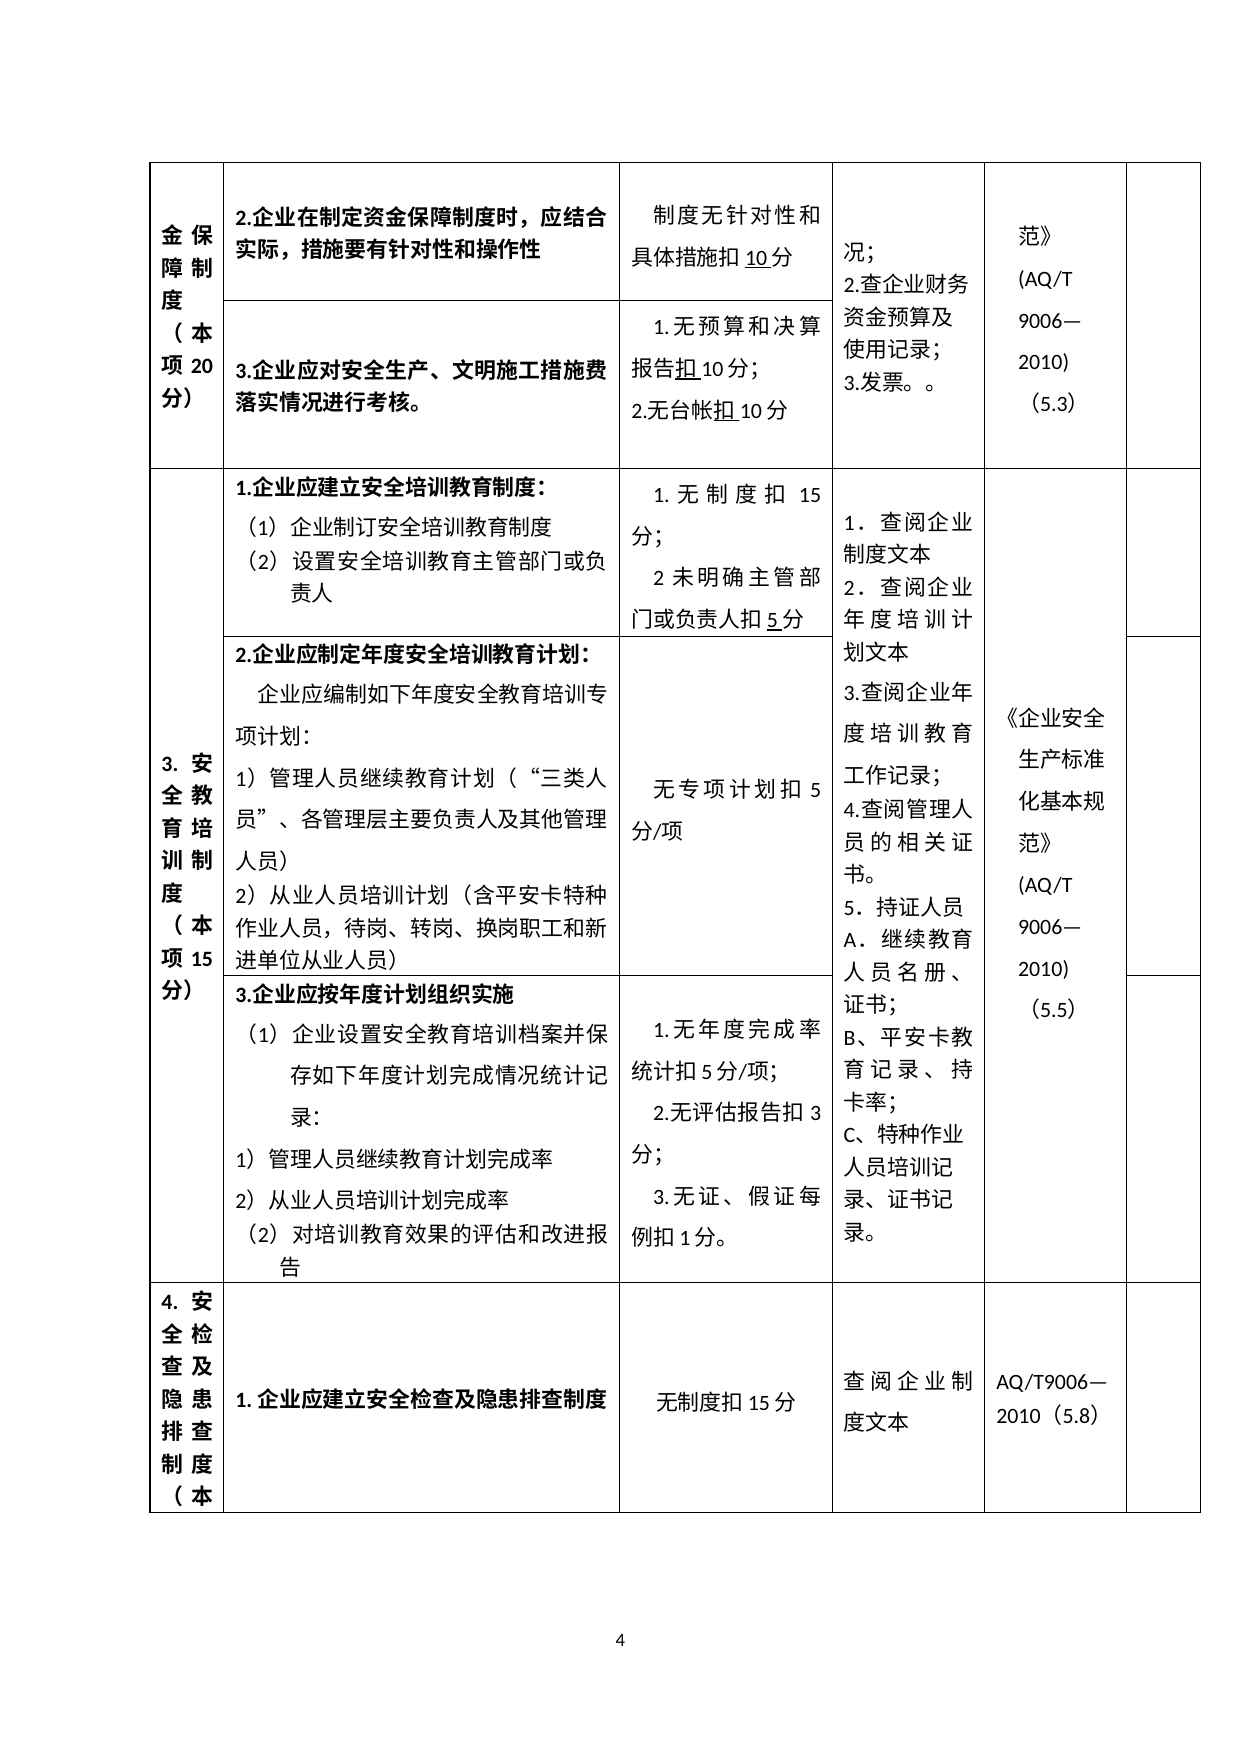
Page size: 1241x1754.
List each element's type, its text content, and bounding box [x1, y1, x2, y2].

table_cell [833, 163, 984, 468]
table_cell 2.企业在制定资金保障制度时，应结合实际，措施要有针对性和操作性 [224, 163, 619, 300]
table_cell 1.无预算和决算报告扣10分； 2.无台帐扣10分 [620, 301, 832, 468]
table_cell AQ/T9006— 2010（5.8） [985, 1283, 1126, 1512]
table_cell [985, 163, 1126, 468]
table_cell 1.无年度完成率统计扣5分/项； 2.无评估报告扣3分； 3.无证、假证每例扣1分。 [620, 976, 832, 1282]
table_cell [1127, 469, 1200, 636]
table_cell 无制度扣15分 [620, 1283, 832, 1512]
table_cell [1127, 163, 1200, 468]
table_cell 查阅企业制度文本 [833, 1283, 984, 1512]
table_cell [151, 163, 223, 468]
table_cell 3.企业应对安全生产、文明施工措施费落实情况进行考核。 [224, 301, 619, 468]
table_cell 《企业安全生产标准化基本规范》(AQ/T 9006—2010)（5.5） [985, 469, 1126, 1282]
table_cell 1.企业应建立安全培训教育制度： （1）企业制订安全培训教育制度 （2）设置安全培训教育主管部门或负责人 [224, 469, 619, 636]
table_cell 制度无针对性和具体措施扣10分 [620, 163, 832, 300]
table_cell 1. 企业应建立安全检查及隐患排查制度 [224, 1283, 619, 1512]
table_cell 1.无制度扣15分； 2未明确主管部门或负责人扣5分 [620, 469, 832, 636]
table_cell 3. 安全教育培训制度（本项15分） [151, 469, 223, 1282]
table_cell 2.企业应制定年度安全培训教育计划： 企业应编制如下年度安全教育培训专项计划： 1）管理人员继续教育计划（“三类人员”、各管理层主要负责人及其他管理人员） 2）从业人员培训计划（含平安卡特种作业人员，待岗、转岗、换岗职工和新进单位从业人员） [224, 637, 619, 975]
table_cell 3.企业应按年度计划组织实施 （1）企业设置安全教育培训档案并保存如下年度计划完成情况统计记录： 1）管理人员继续教育计划完成率 2）从业人员培训计划完成率 （2）对培训教育效果的评估和改进报告 [224, 976, 619, 1282]
table_cell 无专项计划扣5分/项 [620, 637, 832, 975]
table_cell [1127, 976, 1200, 1282]
table_cell [1127, 637, 1200, 975]
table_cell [151, 1283, 223, 1512]
table_cell [1127, 1283, 1200, 1512]
table_cell 1．查阅企业制度文本 2．查阅企业年度培训计划文本 3.查阅企业年度培训教育工作记录； 4.查阅管理人员的相关证书。 5．持证人员 A．继续教育人员名册、证书； B、平安卡教育记录、持卡率； C、特种作业 人员培训记 录、证书记 录。 [833, 469, 984, 1282]
